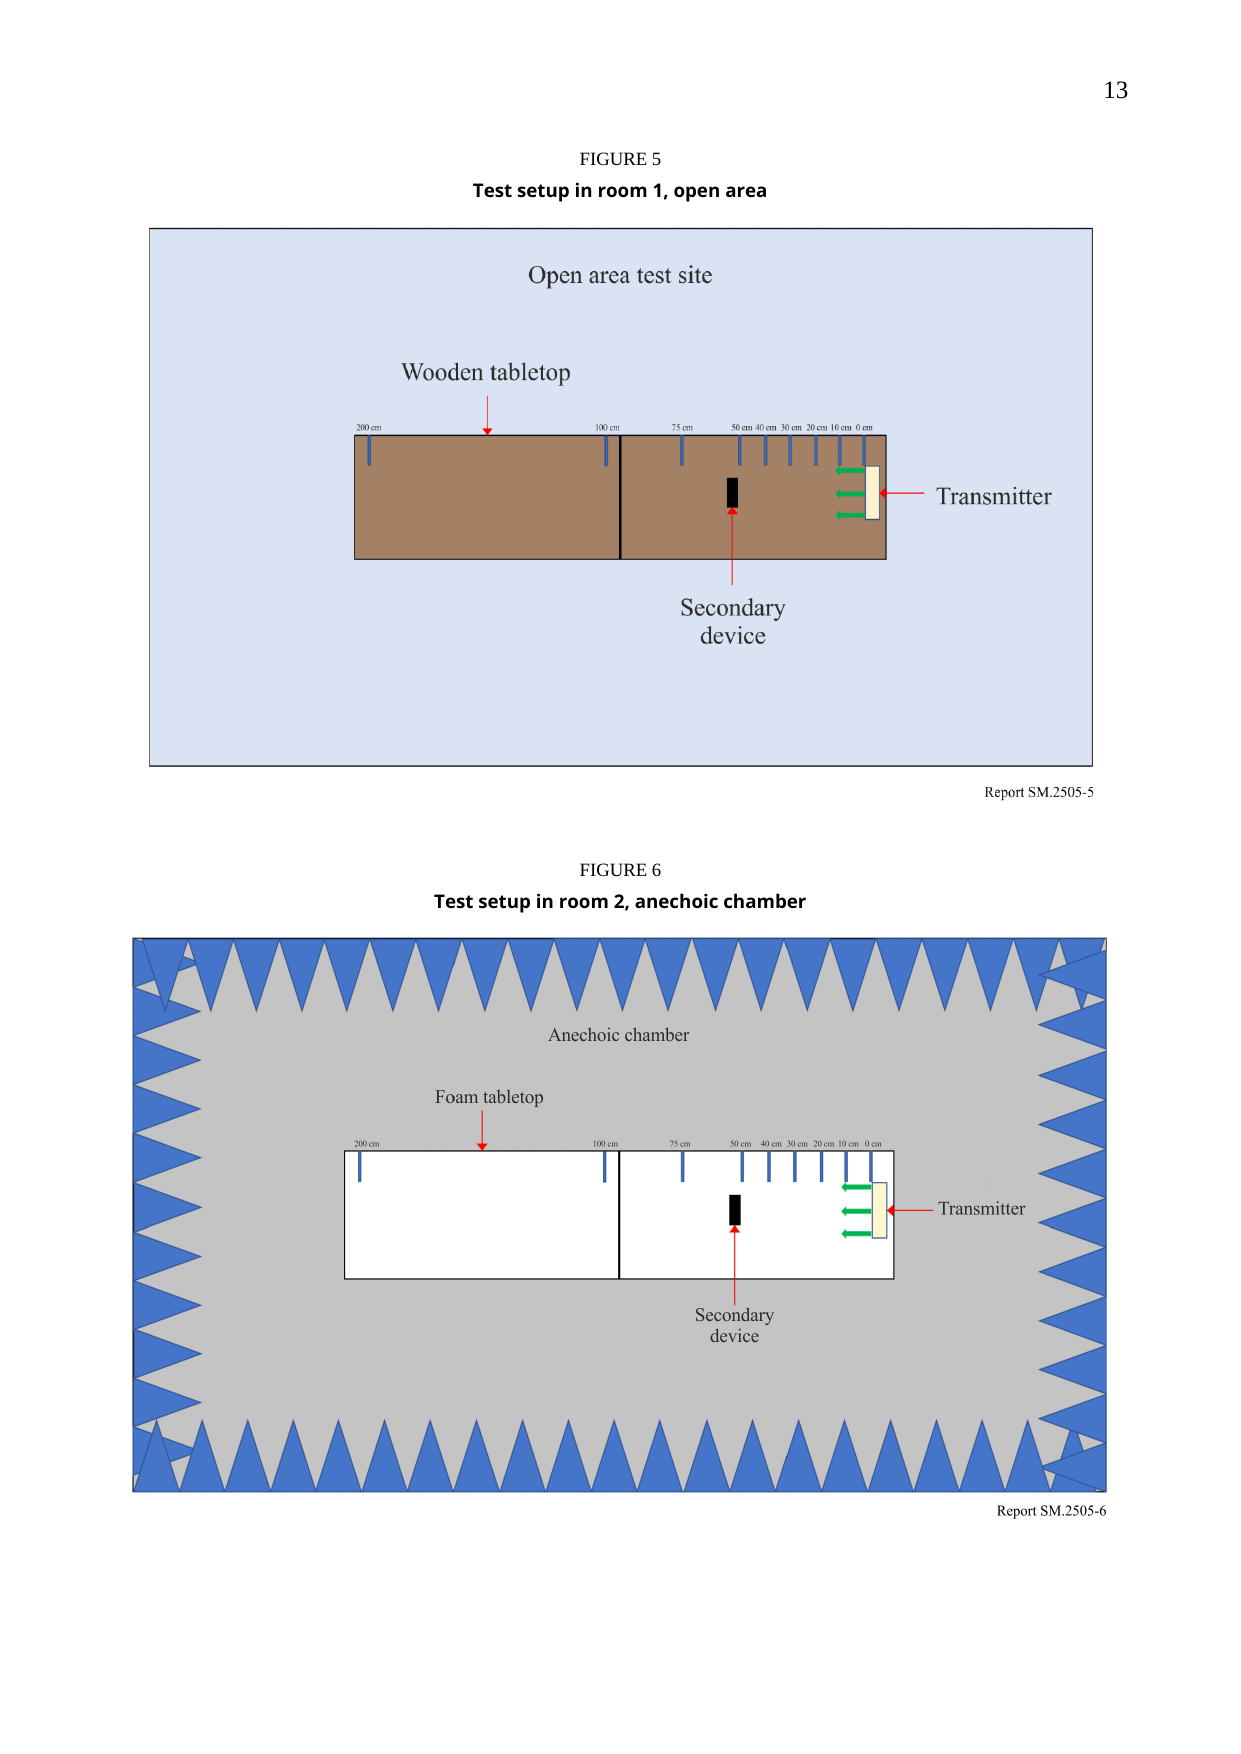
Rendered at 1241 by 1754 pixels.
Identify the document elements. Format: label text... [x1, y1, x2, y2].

picture [121, 926, 1119, 1528]
title Test setup in room 1, open area [118, 178, 1122, 203]
text Figure 5 [118, 148, 1122, 169]
title Test setup in room 2, anechoic chamber [118, 888, 1122, 914]
picture [139, 215, 1101, 809]
text Figure 6 [118, 859, 1122, 880]
